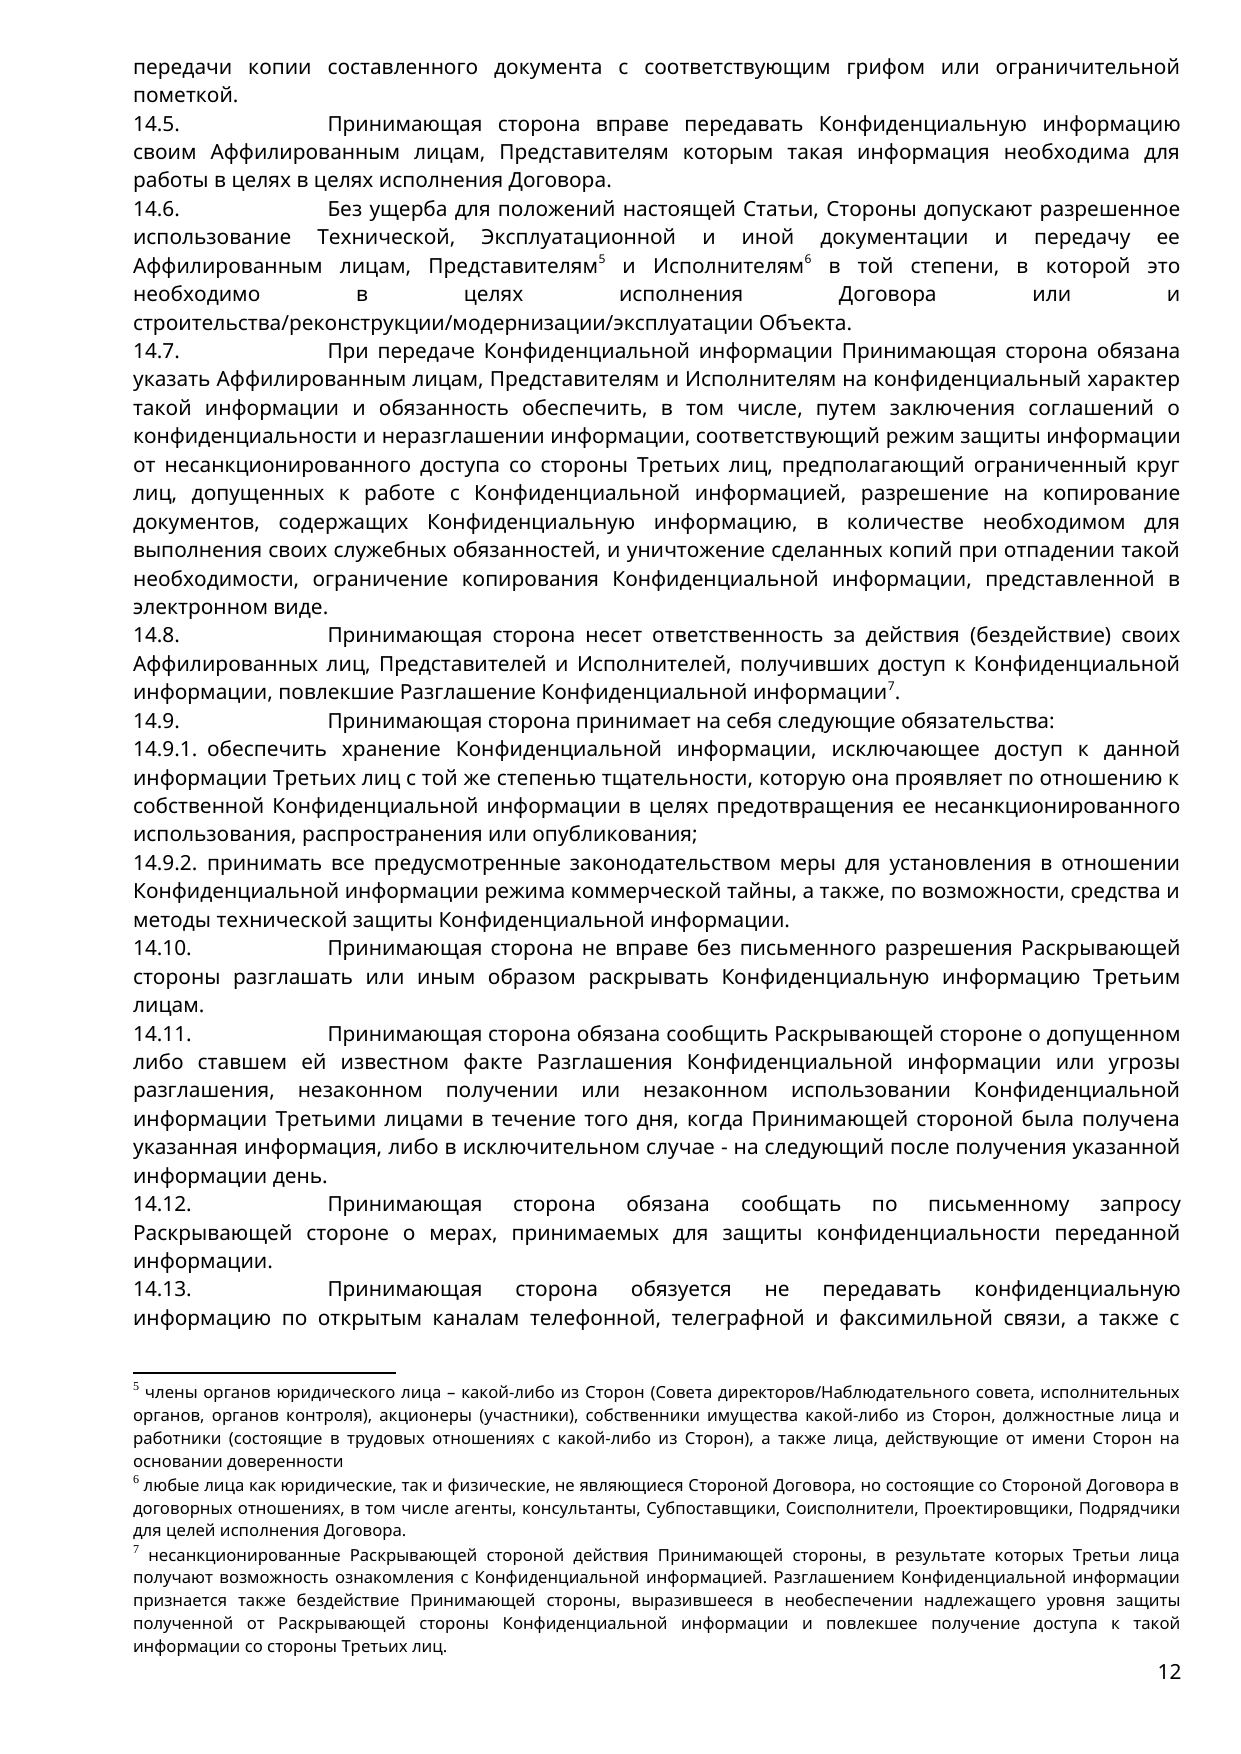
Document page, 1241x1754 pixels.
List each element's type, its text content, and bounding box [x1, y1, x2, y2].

list принимать все предусмотренные законодательством меры для установления в отношении Конфиденциальной информации режима коммерческой тайны, а также, по возможности, средства и методы технической защиты Конфиденциальной информации. [133, 848, 1181, 933]
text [133, 52, 1181, 109]
list Принимающая сторона не вправе без письменного разрешения Раскрывающей стороны разглашать или иным образом раскрывать Конфиденциальную информацию Третьим лицам. [133, 933, 1181, 1019]
list Принимающая сторона несет ответственность за действия (бездействие) своих Аффилированных лиц, Представителей и Исполнителей, получивших доступ к Конфиденциальной информации, повлекшие Разглашение Конфиденциальной информации. [133, 621, 1181, 706]
list Принимающая сторона вправе передавать Конфиденциальную информацию своим Аффилированным лицам, Представителям которым такая информация необходима для работы в целях в целях исполнения Договора. [133, 109, 1181, 194]
list Без ущерба для положений настоящей Статьи, Стороны допускают разрешенное использование Технической, Эксплуатационной и иной документации и передачу ее Аффилированным лицам, Представителям и Исполнителям в той степени, в которой это необходимо в целях исполнения Договора или и строительства/реконструкции/модернизации/эксплуатации Объекта. [133, 194, 1181, 336]
list Принимающая сторона обязана сообщить Раскрывающей стороне о допущенном либо ставшем ей известном факте Разглашения Конфиденциальной информации или угрозы разглашения, незаконном получении или незаконном использовании Конфиденциальной информации Третьими лицами в течение того дня, когда Принимающей стороной была получена указанная информация, либо в исключительном случае - на следующий после получения указанной информации день. [133, 1019, 1181, 1189]
list обеспечить хранение Конфиденциальной информации, исключающее доступ к данной информации Третьих лиц с той же степенью тщательности, которую она проявляет по отношению к собственной Конфиденциальной информации в целях предотвращения ее несанкционированного использования, распространения или опубликования; [133, 734, 1181, 848]
list Принимающая сторона принимает на себя следующие обязательства: [133, 706, 1181, 734]
list Принимающая сторона обязана сообщать по письменному запросу Раскрывающей стороне о мерах, принимаемых для защиты конфиденциальности переданной информации. [133, 1189, 1181, 1274]
list При передаче Конфиденциальной информации Принимающая сторона обязана указать Аффилированным лицам, Представителям и Исполнителям на конфиденциальный характер такой информации и обязанность обеспечить, в том числе, путем заключения соглашений о конфиденциальности и неразглашении информации, соответствующий режим защиты информации от несанкционированного доступа со стороны Третьих лиц, предполагающий ограниченный круг лиц, допущенных к работе с Конфиденциальной информацией, разрешение на копирование документов, содержащих Конфиденциальную информацию, в количестве необходимом для выполнения своих служебных обязанностей, и уничтожение сделанных копий при отпадении такой необходимости, ограничение копирования Конфиденциальной информации, представленной в электронном виде. [133, 336, 1181, 621]
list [133, 1274, 1181, 1331]
